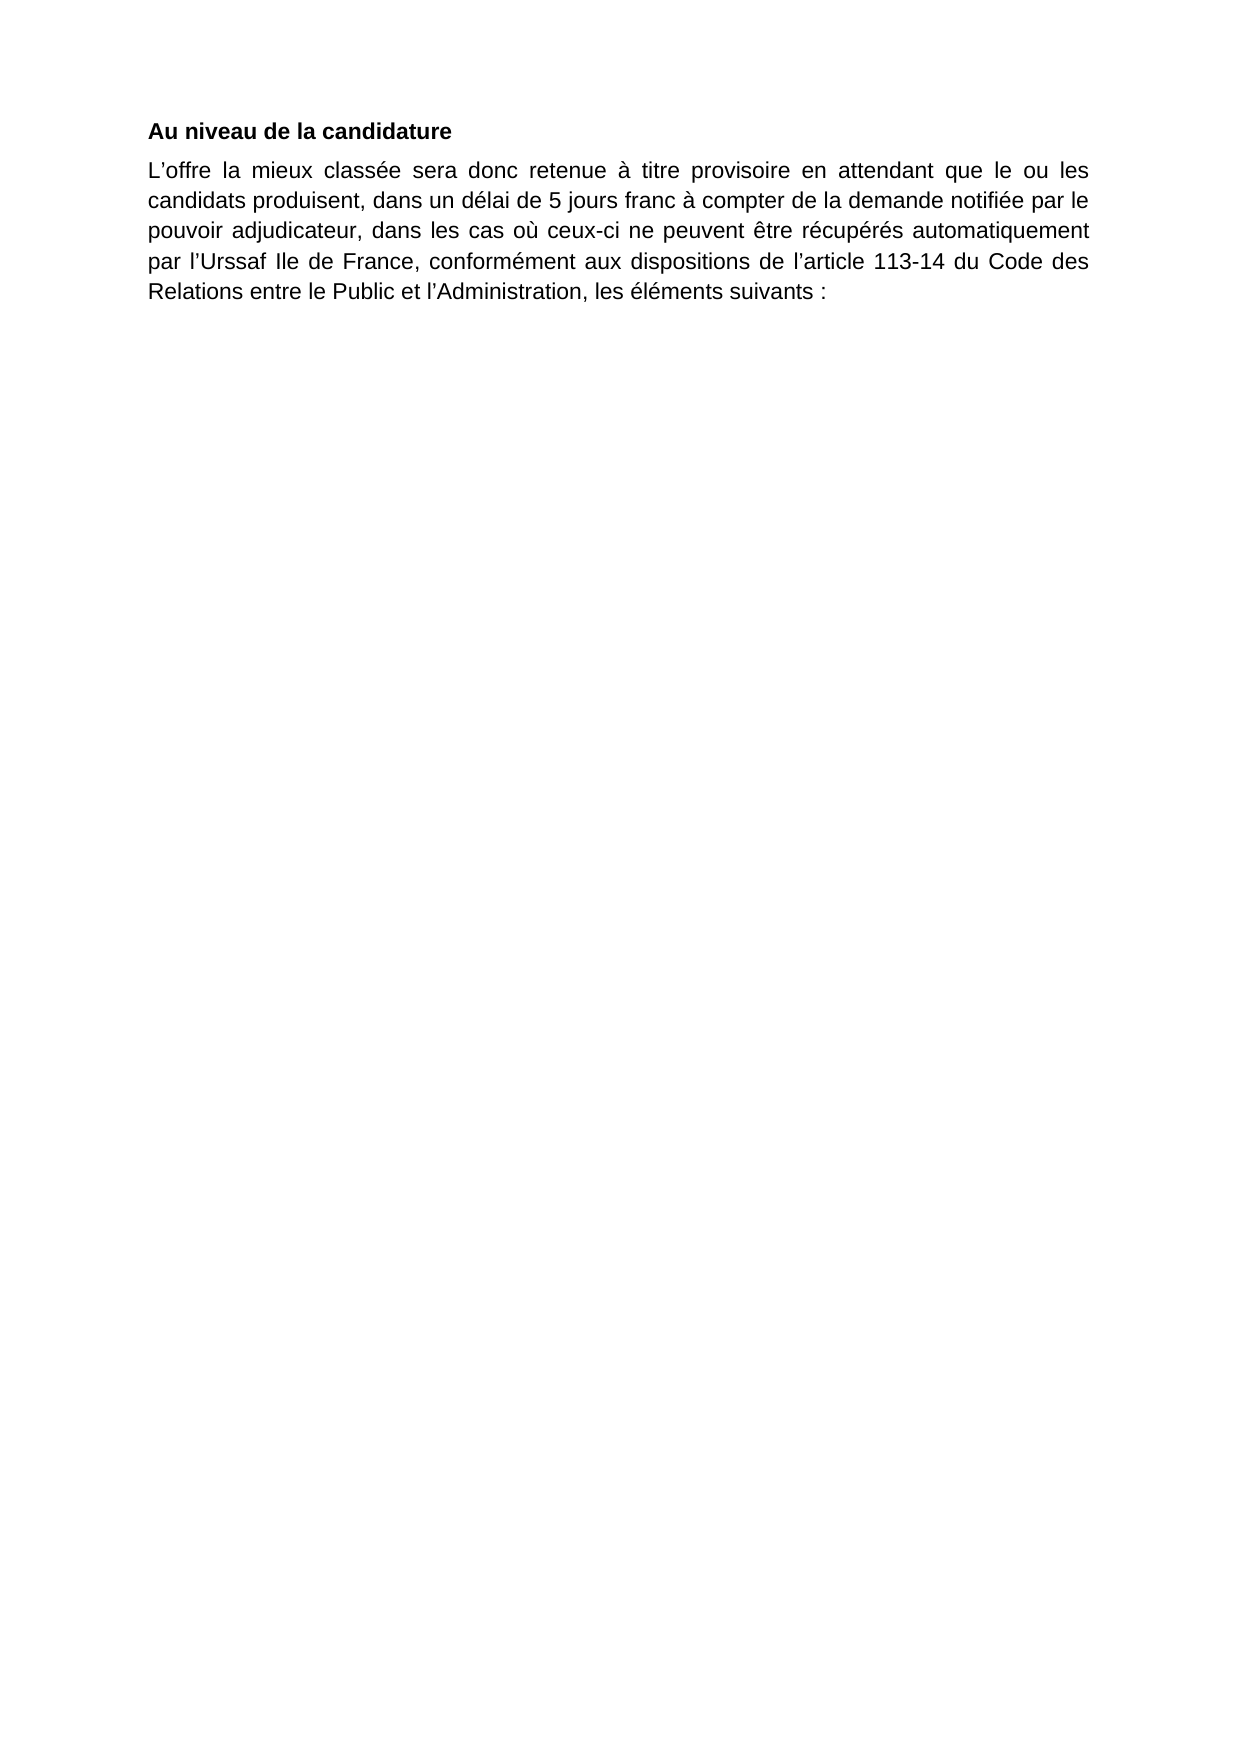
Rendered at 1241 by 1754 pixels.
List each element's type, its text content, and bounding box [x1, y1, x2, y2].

text L’offre la mieux classée sera donc retenue à titre provisoire en attendant que le ou les candidats produisent, dans un délai de 5 jours franc à compter de la demande notifiée par le pouvoir adjudicateur, dans les cas où ceux-ci ne peuvent être récupérés automatiquement par l’Urssaf Ile de France, conformément aux dispositions de l’article 113-14 du Code des Relations entre le Public et l’Administration, les éléments suivants : [148, 157, 1090, 304]
text Au niveau de la candidature [148, 118, 1092, 144]
